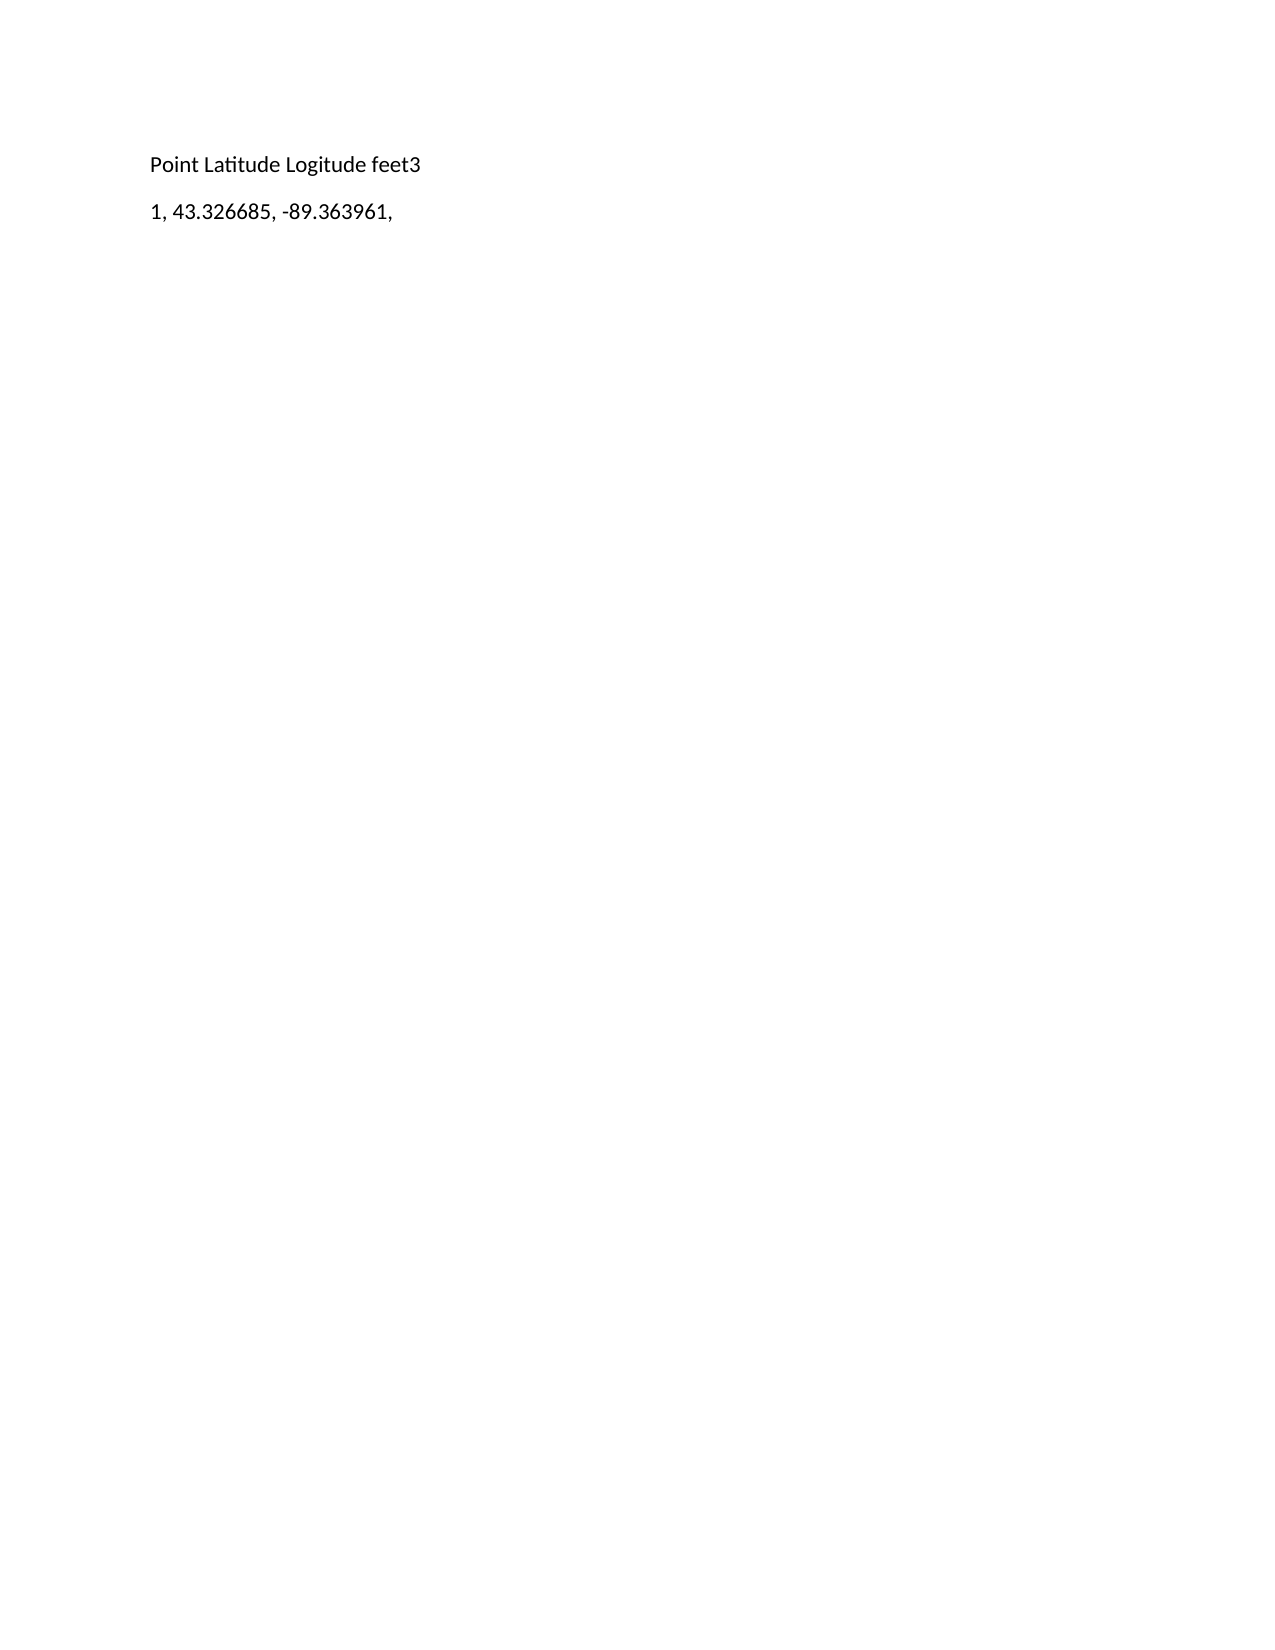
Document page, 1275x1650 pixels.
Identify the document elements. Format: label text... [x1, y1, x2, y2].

text Point Latitude Logitude feet3 [150, 150, 1125, 178]
text 1, 43.326685, -89.363961, [150, 197, 1125, 225]
